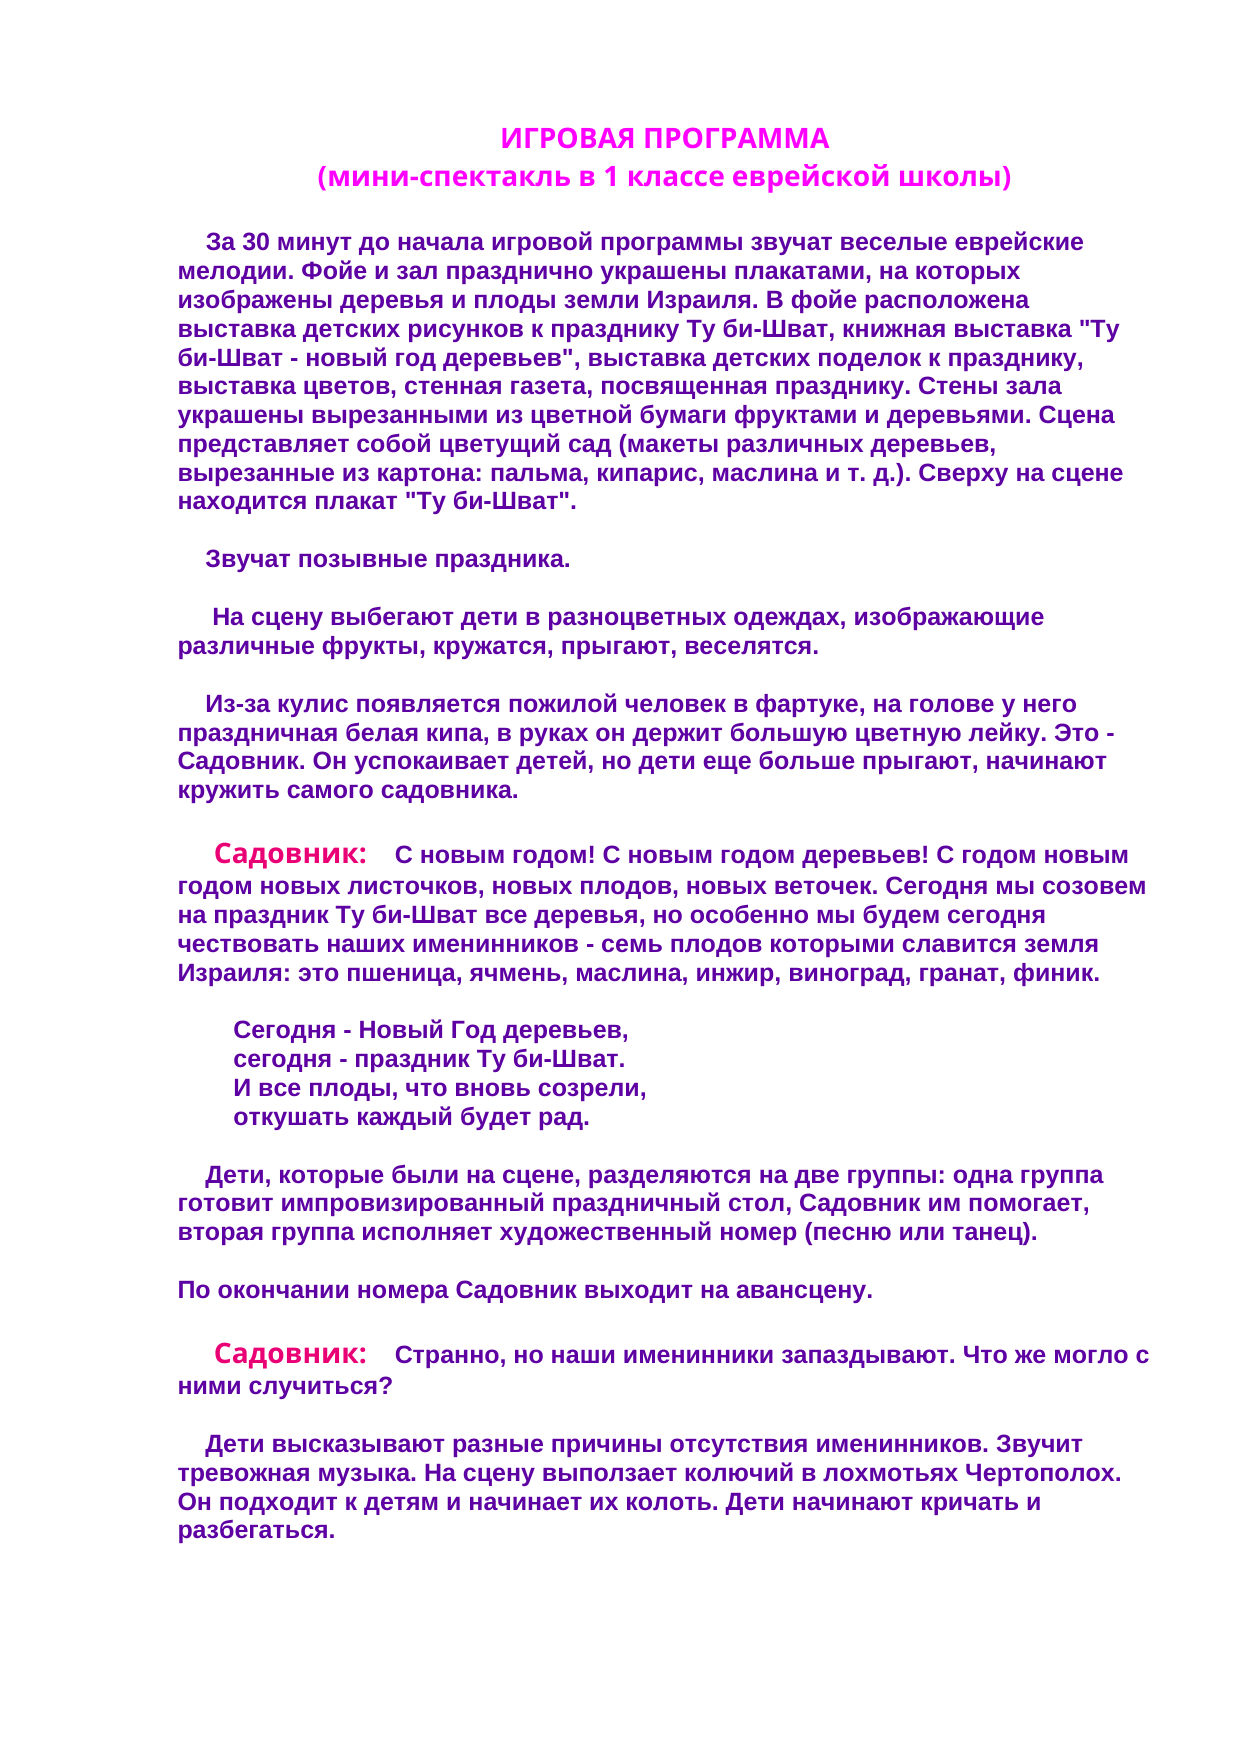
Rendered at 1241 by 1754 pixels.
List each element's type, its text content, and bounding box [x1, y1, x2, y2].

text Звучат позывные праздника. [177, 544, 1152, 573]
text Дети высказывают разные причины отсутствия именинников. Звучит тревожная музыка. На сцену выползает колючий в лохмотьях Чертополох. Он подходит к детям и начинает их колоть. Дети начинают кричать и разбегаться. [177, 1429, 1152, 1544]
text ИГРОВАЯ ПРОГРАММА (мини-спектакль в 1 классе еврейской школы) [177, 118, 1152, 195]
text Садовник: Странно, но наши именинники запаздывают. Что же могло с ними случиться? [177, 1333, 1152, 1400]
text Садовник: С новым годом! С новым годом деревьев! С годом новым годом новых листочков, новых плодов, новых веточек. Сегодня мы созовем на праздник Ту би-Шват все деревья, но особенно мы будем сегодня чествовать наших именинников - семь плодов которыми славится земля Израиля: это пшеница, ячмень, маслина, инжир, виноград, гранат, финик. [177, 833, 1152, 986]
text По окончании номера Садовник выходит на авансцену. [177, 1275, 1152, 1304]
text За 30 минут до начала игровой программы звучат веселые еврейские мелодии. Фойе и зал празднично украшены плакатами, на которых изображены деревья и плоды земли Израиля. В фойе расположена выставка детских рисунков к празднику Ту би-Шват, книжная выставка "Ту би-Шват - новый год деревьев", выставка детских поделок к празднику, выставка цветов, стенная газета, посвященная празднику. Стены зала украшены вырезанными из цветной бумаги фруктами и деревьями. Сцена представляет собой цветущий сад (макеты различных деревьев, вырезанные из картона: пальма, кипарис, маслина и т. д.). Сверху на сцене находится плакат "Ту би-Шват". [177, 224, 1152, 515]
text Из-за кулис появляется пожилой человек в фартуке, на голове у него праздничная белая кипа, в руках он держит большую цветную лейку. Это - Садовник. Он успокаивает детей, но дети еще больше прыгают, начинают кружить самого садовника. [177, 689, 1152, 804]
text Дети, которые были на сцене, разделяются на две группы: одна группа готовит импровизированный праздничный стол, Садовник им помогает, вторая группа исполняет художественный номер (песню или танец). [177, 1160, 1152, 1246]
text На сцену выбегают дети в разноцветных одеждах, изображающие различные фрукты, кружатся, прыгают, веселятся. [177, 602, 1152, 660]
text Сегодня - Новый Год деревьев, сегодня - праздник Ту би-Шват. И все плоды, что вновь созрели, откушать каждый будет рад. [177, 1016, 1152, 1131]
